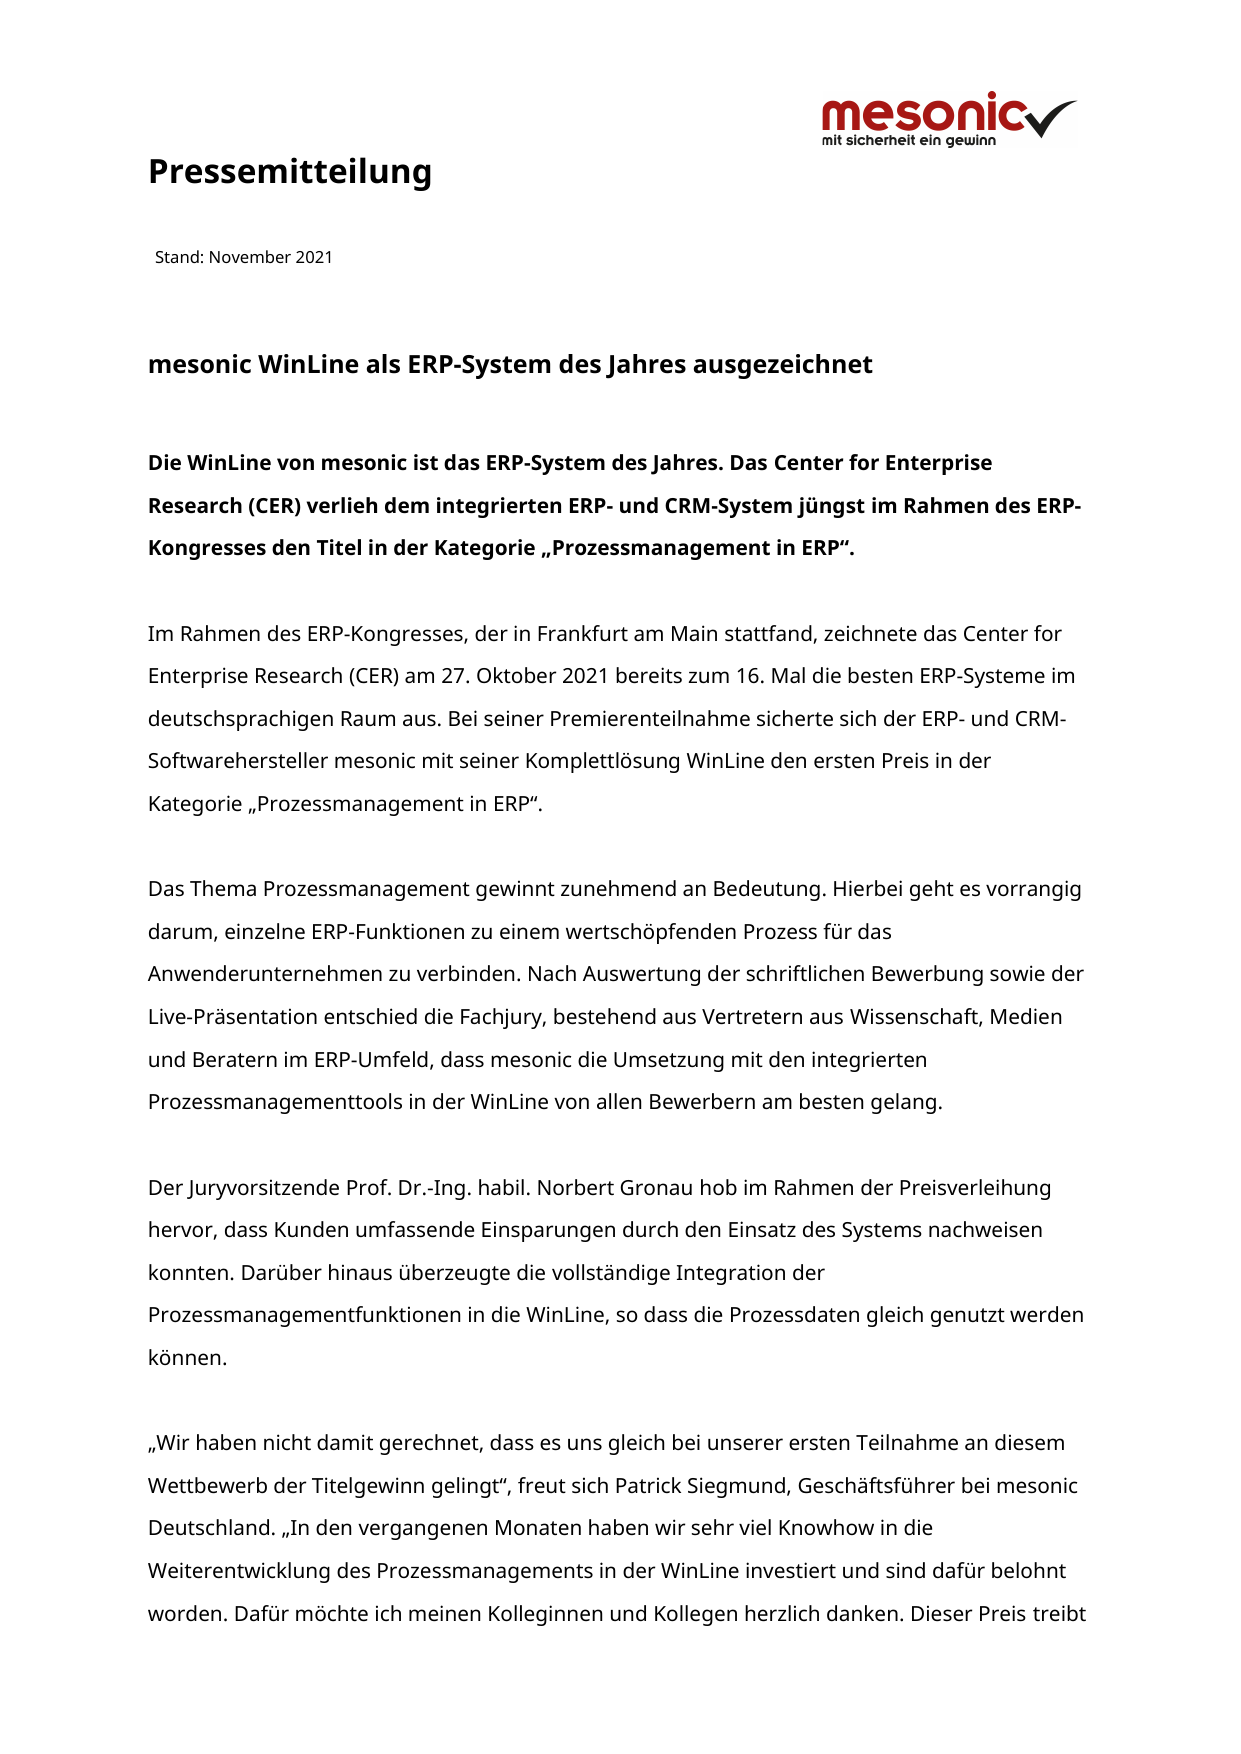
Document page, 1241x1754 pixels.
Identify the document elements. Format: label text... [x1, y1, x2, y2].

text mesonic WinLine als ERP-System des Jahres ausgezeichnet [148, 346, 1092, 380]
text Das Thema Prozessmanagement gewinnt zunehmend an Bedeutung. Hierbei geht es vorrangig darum, einzelne ERP-Funktionen zu einem wertschöpfenden Prozess für das Anwenderunternehmen zu verbinden. Nach Auswertung der schriftlichen Bewerbung sowie der Live-Präsentation entschied die Fachjury, bestehend aus Vertretern aus Wissenschaft, Medien und Beratern im ERP-Umfeld, dass mesonic die Umsetzung mit den integrierten Prozessmanagementtools in der WinLine von allen Bewerbern am besten gelang. [148, 874, 1092, 1116]
text Im Rahmen des ERP-Kongresses, der in Frankfurt am Main stattfand, zeichnete das Center for Enterprise Research (CER) am 27. Oktober 2021 bereits zum 16. Mal die besten ERP-Systeme im deutschsprachigen Raum aus. Bei seiner Premierenteilnahme sicherte sich der ERP- und CRM-Softwarehersteller mesonic mit seiner Komplettlösung WinLine den ersten Preis in der Kategorie „Prozessmanagement in ERP“. [148, 619, 1092, 818]
subtitle Pressemitteilung [148, 148, 1092, 193]
picture [822, 91, 1078, 148]
text Die WinLine von mesonic ist das ERP-System des Jahres. Das Center for Enterprise Research (CER) verlieh dem integrierten ERP- und CRM-System jüngst im Rahmen des ERP-Kongresses den Titel in der Kategorie „Prozessmanagement in ERP“. [148, 448, 1092, 562]
text Der Juryvorsitzende Prof. Dr.-Ing. habil. Norbert Gronau hob im Rahmen der Preisverleihung hervor, dass Kunden umfassende Einsparungen durch den Einsatz des Systems nachweisen konnten. Darüber hinaus überzeugte die vollständige Integration der Prozessmanagementfunktionen in die WinLine, so dass die Prozessdaten gleich genutzt werden können. [148, 1173, 1092, 1371]
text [148, 1428, 1092, 1627]
